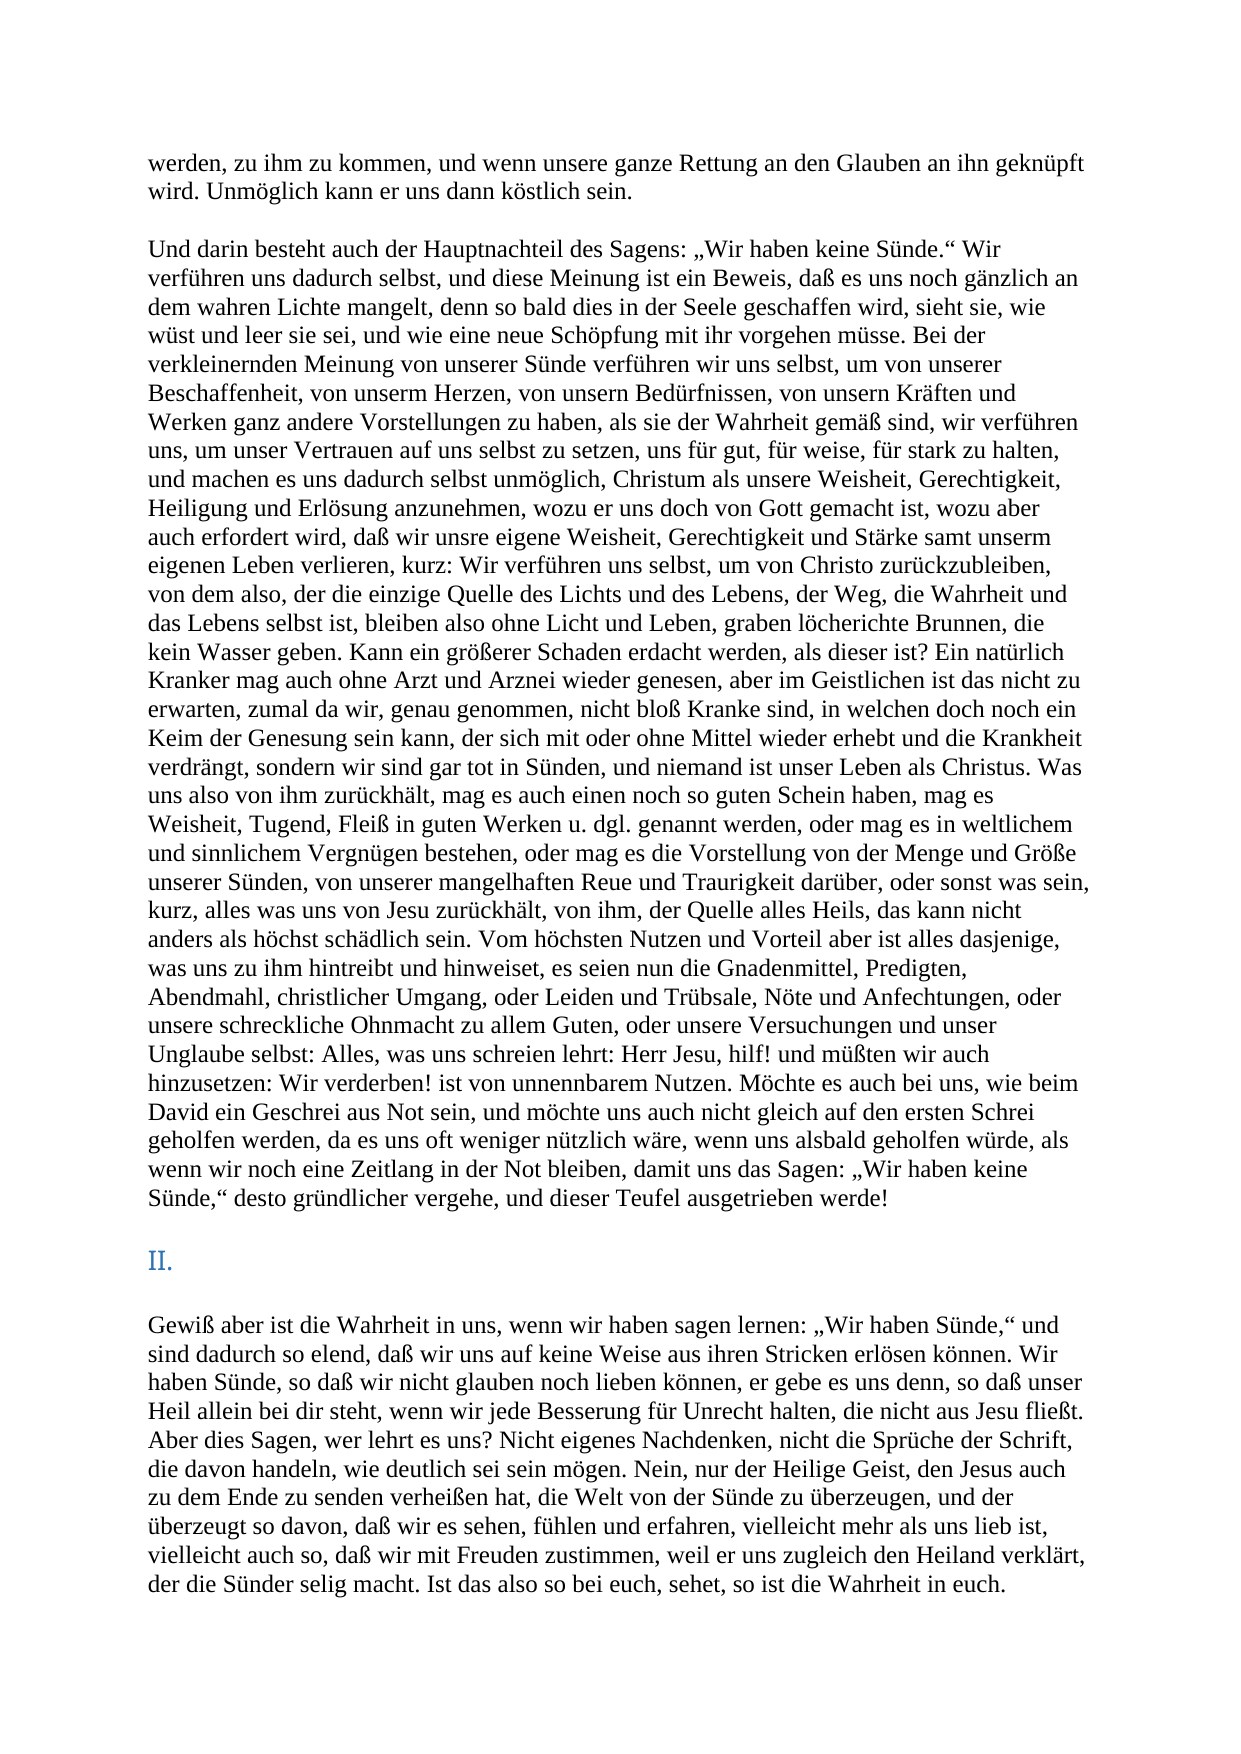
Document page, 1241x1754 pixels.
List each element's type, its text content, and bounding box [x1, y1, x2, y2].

text Gewiß aber ist die Wahrheit in uns, wenn wir haben sagen lernen: „Wir haben Sünde,“ und sind dadurch so elend, daß wir uns auf keine Weise aus ihren Stricken erlösen können. Wir haben Sünde, so daß wir nicht glauben noch lieben können, er gebe es uns denn, so daß unser Heil allein bei dir steht, wenn wir jede Besserung für Unrecht halten, die nicht aus Jesu fließt. Aber dies Sagen, wer lehrt es uns? Nicht eigenes Nachdenken, nicht die Sprüche der Schrift, die davon handeln, wie deutlich sei sein mögen. Nein, nur der Heilige Geist, den Jesus auch zu dem Ende zu senden verheißen hat, die Welt von der Sünde zu überzeugen, und der überzeugt so davon, daß wir es sehen, fühlen und erfahren, vielleicht mehr als uns lieb ist, vielleicht auch so, daß wir mit Freuden zustimmen, weil er uns zugleich den Heiland verklärt, der die Sünder selig macht. Ist das also so bei euch, sehet, so ist die Wahrheit in euch. [148, 1310, 1093, 1597]
text Und darin besteht auch der Hauptnachteil des Sagens: „Wir haben keine Sünde.“ Wir verführen uns dadurch selbst, und diese Meinung ist ein Beweis, daß es uns noch gänzlich an dem wahren Lichte mangelt, denn so bald dies in der Seele geschaffen wird, sieht sie, wie wüst und leer sie sei, und wie eine neue Schöpfung mit ihr vorgehen müsse. Bei der verkleinernden Meinung von unserer Sünde verführen wir uns selbst, um von unserer Beschaffenheit, von unserm Herzen, von unsern Bedürfnissen, von unsern Kräften und Werken ganz andere Vorstellungen zu haben, als sie der Wahrheit gemäß sind, wir verführen uns, um unser Vertrauen auf uns selbst zu setzen, uns für gut, für weise, für stark zu halten, und machen es uns dadurch selbst unmöglich, Christum als unsere Weisheit, Gerechtigkeit, Heiligung und Erlösung anzunehmen, wozu er uns doch von Gott gemacht ist, wozu aber auch erfordert wird, daß wir unsre eigene Weisheit, Gerechtigkeit und Stärke samt unserm eigenen Leben verlieren, kurz: Wir verführen uns selbst, um von Christo zurückzubleiben, von dem also, der die einzige Quelle des Lichts und des Lebens, der Weg, die Wahrheit und das Lebens selbst ist, bleiben also ohne Licht und Leben, graben löcherichte Brunnen, die kein Wasser geben. Kann ein größerer Schaden erdacht werden, als dieser ist? Ein natürlich Kranker mag auch ohne Arzt und Arznei wieder genesen, aber im Geistlichen ist das nicht zu erwarten, zumal da wir, genau genommen, nicht bloß Kranke sind, in welchen doch noch ein Keim der Genesung sein kann, der sich mit oder ohne Mittel wieder erhebt und die Krankheit verdrängt, sondern wir sind gar tot in Sünden, und niemand ist unser Leben als Christus. Was uns also von ihm zurückhält, mag es auch einen noch so guten Schein haben, mag es Weisheit, Tugend, Fleiß in guten Werken u. dgl. genannt werden, oder mag es in weltlichem und sinnlichem Vergnügen bestehen, oder mag es die Vorstellung von der Menge und Größe unserer Sünden, von unserer mangelhaften Reue und Traurigkeit darüber, oder sonst was sein, kurz, alles was uns von Jesu zurückhält, von ihm, der Quelle alles Heils, das kann nicht anders als höchst schädlich sein. Vom höchsten Nutzen und Vorteil aber ist alles dasjenige, was uns zu ihm hintreibt und hinweiset, es seien nun die Gnadenmittel, Predigten, Abendmahl, christlicher Umgang, oder Leiden und Trübsale, Nöte und Anfechtungen, oder unsere schreckliche Ohnmacht zu allem Guten, oder unsere Versuchungen und unser Unglaube selbst: Alles, was uns schreien lehrt: Herr Jesu, hilf! und müßten wir auch hinzusetzen: Wir verderben! ist von unnennbarem Nutzen. Möchte es auch bei uns, wie beim David ein Geschrei aus Not sein, und möchte uns auch nicht gleich auf den ersten Schrei geholfen werden, da es uns oft weniger nützlich wäre, wenn uns alsbald geholfen würde, als wenn wir noch eine Zeitlang in der Not bleiben, damit uns das Sagen: „Wir haben keine Sünde,“ desto gründlicher vergehe, und dieser Teufel ausgetrieben werde! [148, 234, 1093, 1212]
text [148, 148, 1093, 205]
subtitle II. [148, 1241, 1093, 1278]
